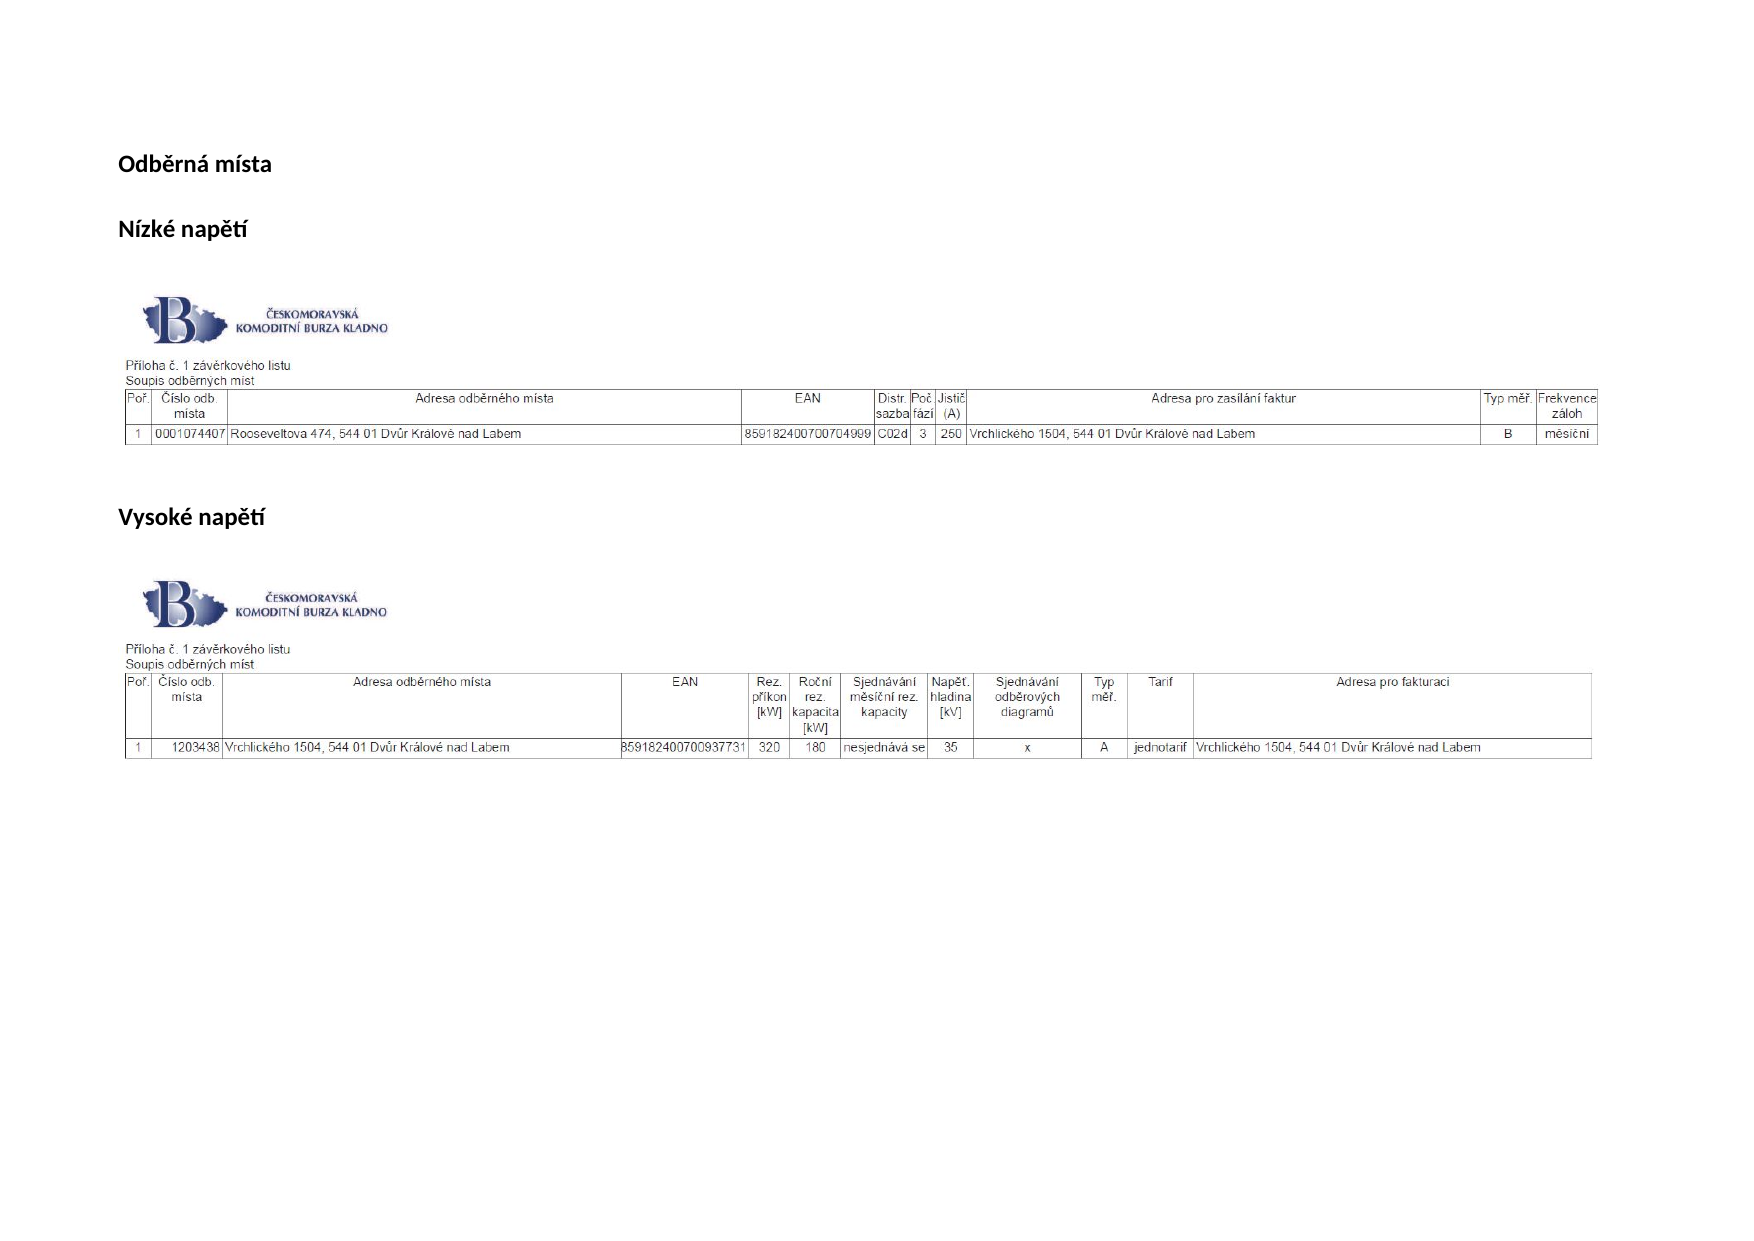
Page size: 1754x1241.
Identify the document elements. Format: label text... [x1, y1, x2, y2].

text Vysoké napětí [118, 501, 1606, 531]
text Odběrná místa [118, 148, 1606, 178]
picture [118, 276, 1607, 482]
picture [118, 566, 1607, 782]
text Nízké napětí [118, 213, 1606, 244]
